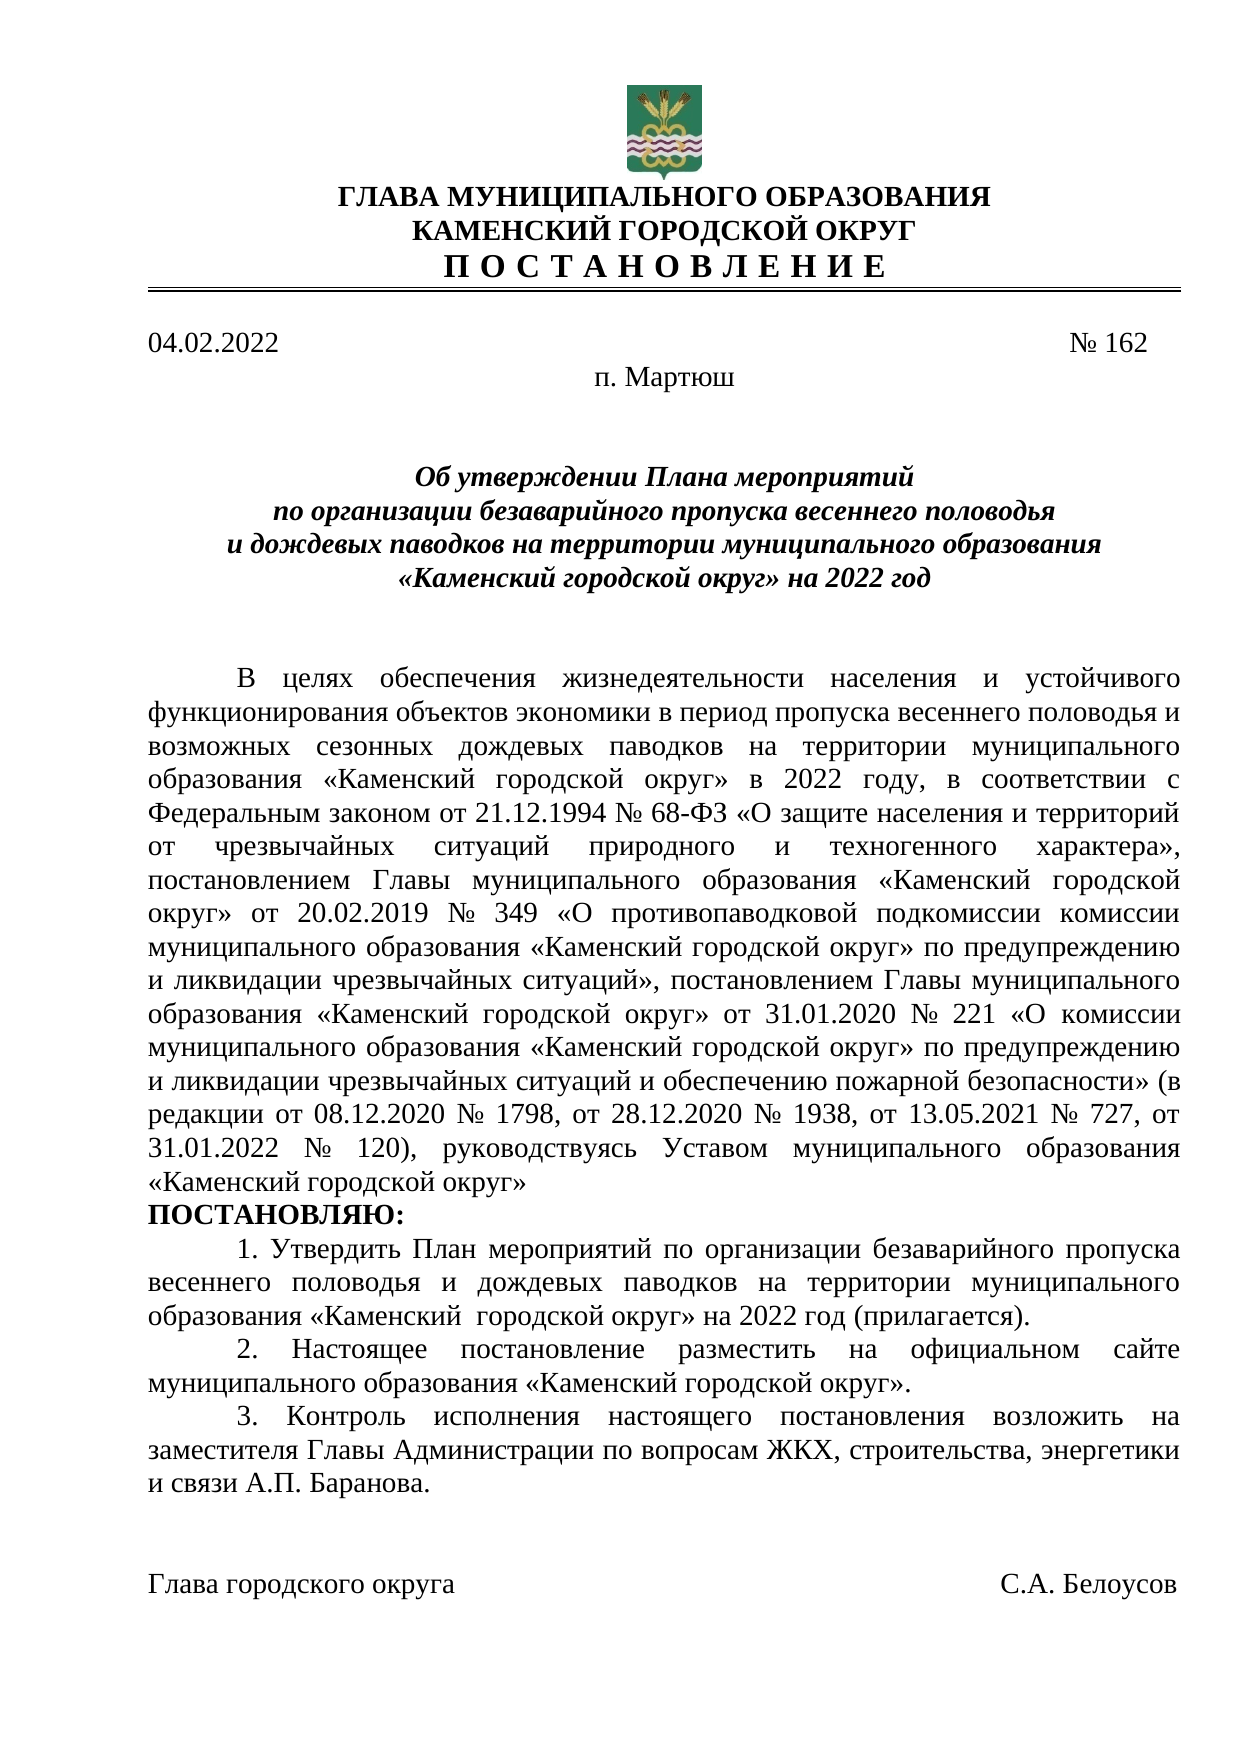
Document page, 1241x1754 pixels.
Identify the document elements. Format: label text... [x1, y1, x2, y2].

text Глава городского округа С.А. Белоусов [148, 1566, 1181, 1600]
text п. Мартюш [148, 359, 1181, 392]
text В целях обеспечения жизнедеятельности населения и устойчивого функционирования объектов экономики в период пропуска весеннего половодья и возможных сезонных дождевых паводков на территории муниципального образования «Каменский городской округ» в 2022 году, в соответствии с Федеральным законом от 21.12.1994 № 68-ФЗ «О защите населения и территорий от чрезвычайных ситуаций природного и техногенного характера», постановлением Главы муниципального образования «Каменский городской округ» от 20.02.2019 № 349 «О противопаводковой подкомиссии комиссии муниципального образования «Каменский городской округ» по предупреждению и ликвидации чрезвычайных ситуаций», постановлением Главы муниципального образования «Каменский городской округ» от 31.01.2020 № 221 «О комиссии муниципального образования «Каменский городской округ» по предупреждению и ликвидации чрезвычайных ситуаций и обеспечению пожарной безопасности» (в редакции от 08.12.2020 № 1798, от 28.12.2020 № 1938, от 13.05.2021 № 727, от 31.01.2022 № 120), руководствуясь Уставом муниципального образования «Каменский городской округ» [148, 661, 1181, 1197]
title по организации безаварийного пропуска весеннего половодья [148, 493, 1181, 526]
picture [627, 85, 702, 180]
title и дождевых паводков на территории муниципального образования [148, 526, 1181, 560]
subtitle ПОСТАНОВЛЕНИЕ [148, 246, 1181, 287]
text ГЛАВА МУНИЦИПАЛЬНОГО ОБРАЗОВАНИЯ [148, 179, 1181, 213]
list 1. Утвердить План мероприятий по организации безаварийного пропуска весеннего половодья и дождевых паводков на территории муниципального образования «Каменский городской округ» на 2022 год (прилагается). [148, 1231, 1181, 1331]
text ПОСТАНОВЛЯЮ: [148, 1197, 1181, 1231]
text КАМЕНСКИЙ ГОРОДСКОЙ ОКРУГ [148, 213, 1181, 246]
subtitle 04.02.2022 № 162 [148, 325, 1181, 359]
list 3. Контроль исполнения настоящего постановления возложить на заместителя Главы Администрации по вопросам ЖКХ, строительства, энергетики и связи А.П. Баранова. [148, 1398, 1181, 1499]
title Об утверждении Плана мероприятий [148, 459, 1181, 493]
list 2. Настоящее постановление разместить на официальном сайте муниципального образования «Каменский городской округ». [148, 1331, 1181, 1398]
title «Каменский городской округ» на 2022 год [148, 560, 1181, 593]
